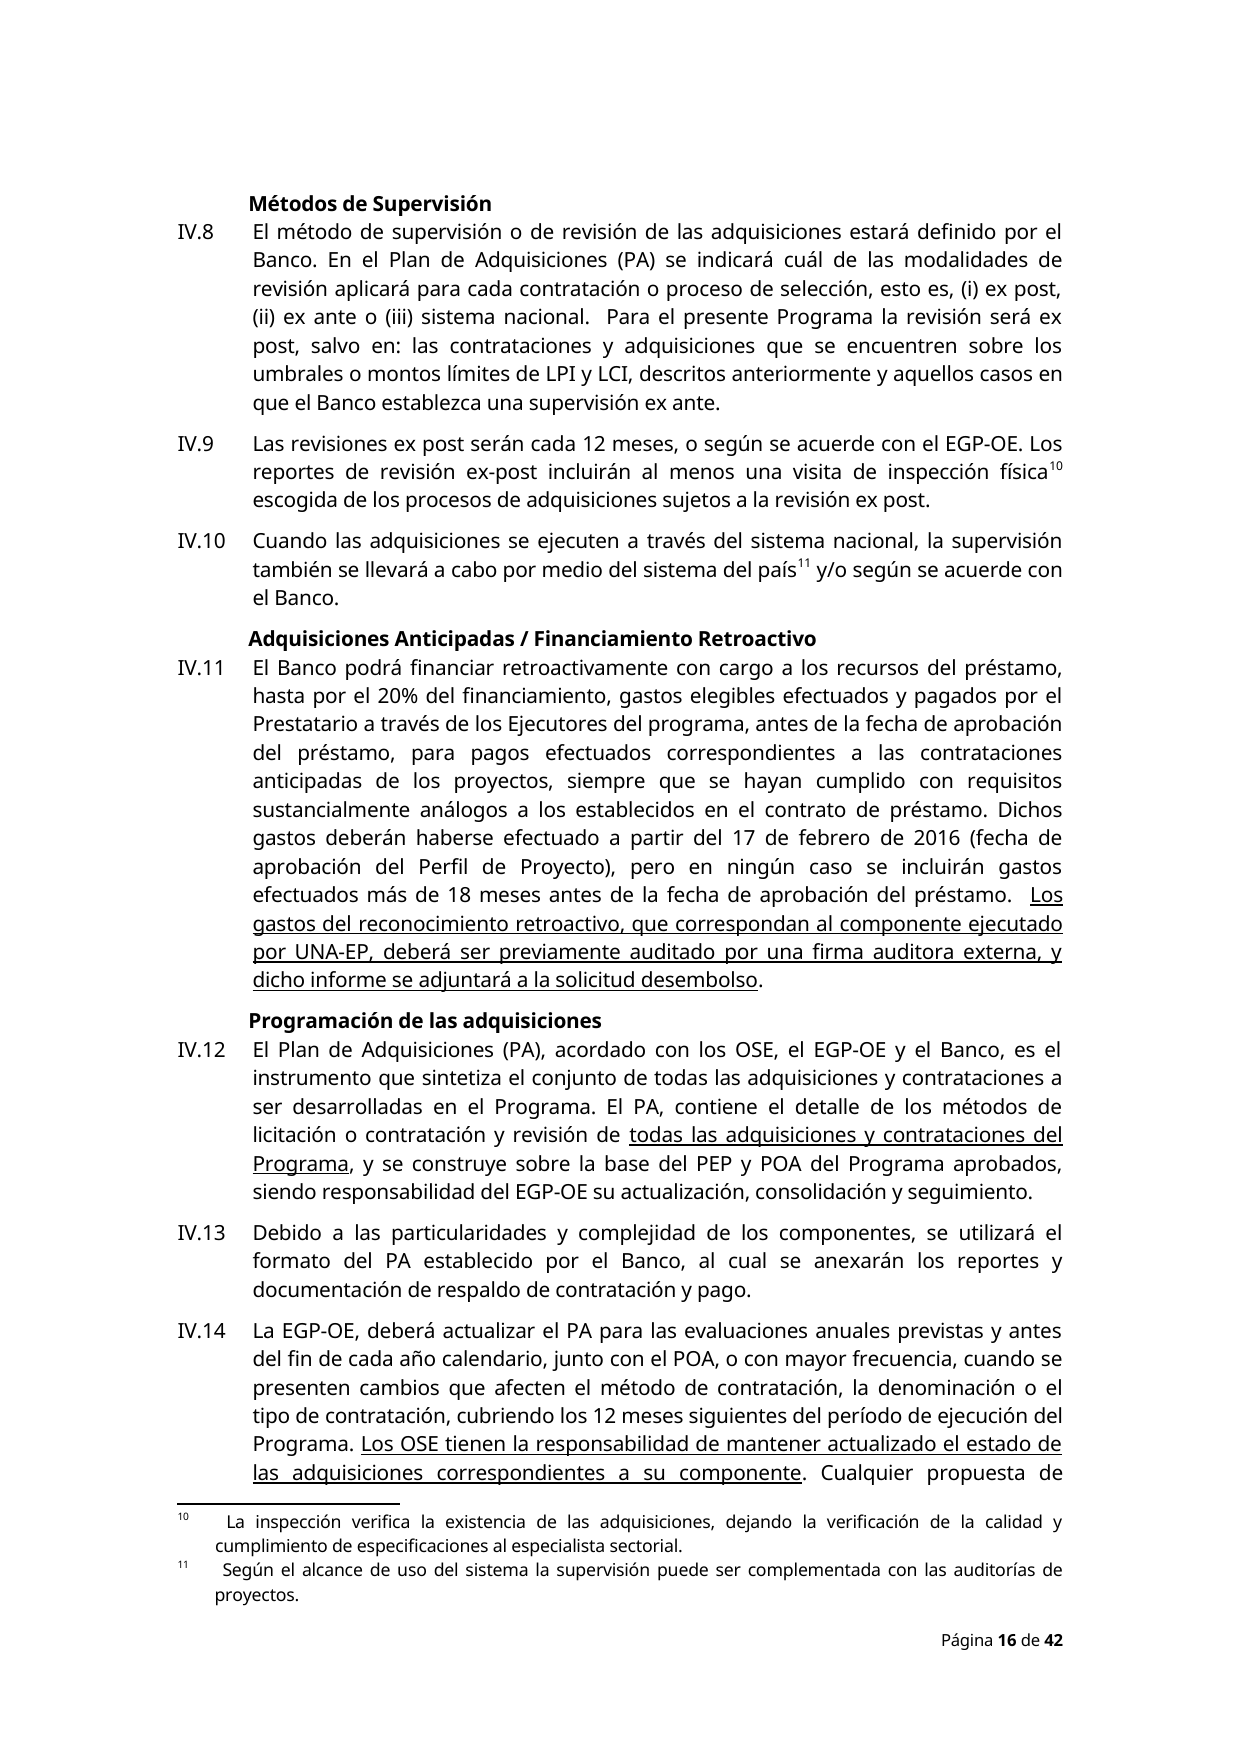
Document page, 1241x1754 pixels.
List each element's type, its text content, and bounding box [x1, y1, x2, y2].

subtitle Métodos de Supervisión [248, 189, 1063, 217]
list Debido a las particularidades y complejidad de los componentes, se utilizará el formato del PA establecido por el Banco, al cual se anexarán los reportes y documentación de respaldo de contratación y pago. [177, 1218, 1063, 1303]
subtitle Adquisiciones Anticipadas / Financiamiento Retroactivo [248, 624, 1063, 653]
subtitle Programación de las adquisiciones [248, 1006, 1063, 1035]
list Las revisiones ex post serán cada 12 meses, o según se acuerde con el EGP-OE. Los reportes de revisión ex-post incluirán al menos una visita de inspección física escogida de los procesos de adquisiciones sujetos a la revisión ex post. [177, 429, 1063, 514]
list Cuando las adquisiciones se ejecuten a través del sistema nacional, la supervisión también se llevará a cabo por medio del sistema del país y/o según se acuerde con el Banco. [177, 526, 1063, 612]
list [177, 1316, 1063, 1486]
list El Plan de Adquisiciones (PA), acordado con los OSE, el EGP-OE y el Banco, es el instrumento que sintetiza el conjunto de todas las adquisiciones y contrataciones a ser desarrolladas en el Programa. El PA, contiene el detalle de los métodos de licitación o contratación y revisión de todas las adquisiciones y contrataciones del Programa, y se construye sobre la base del PEP y POA del Programa aprobados, siendo responsabilidad del EGP-OE su actualización, consolidación y seguimiento. [177, 1035, 1063, 1206]
list El método de supervisión o de revisión de las adquisiciones estará definido por el Banco. En el Plan de Adquisiciones (PA) se indicará cuál de las modalidades de revisión aplicará para cada contratación o proceso de selección, esto es, (i) ex post, (ii) ex ante o (iii) sistema nacional. Para el presente Programa la revisión será ex post, salvo en: las contrataciones y adquisiciones que se encuentren sobre los umbrales o montos límites de LPI y LCI, descritos anteriormente y aquellos casos en que el Banco establezca una supervisión ex ante. [177, 217, 1063, 416]
list El Banco podrá financiar retroactivamente con cargo a los recursos del préstamo, hasta por el 20% del financiamiento, gastos elegibles efectuados y pagados por el Prestatario a través de los Ejecutores del programa, antes de la fecha de aprobación del préstamo, para pagos efectuados correspondientes a las contrataciones anticipadas de los proyectos, siempre que se hayan cumplido con requisitos sustancialmente análogos a los establecidos en el contrato de préstamo. Dichos gastos deberán haberse efectuado a partir del 17 de febrero de 2016 (fecha de aprobación del Perfil de Proyecto), pero en ningún caso se incluirán gastos efectuados más de 18 meses antes de la fecha de aprobación del préstamo. Los gastos del reconocimiento retroactivo, que correspondan al componente ejecutado por UNA-EP, deberá ser previamente auditado por una firma auditora externa, y dicho informe se adjuntará a la solicitud desembolso. [177, 653, 1063, 994]
